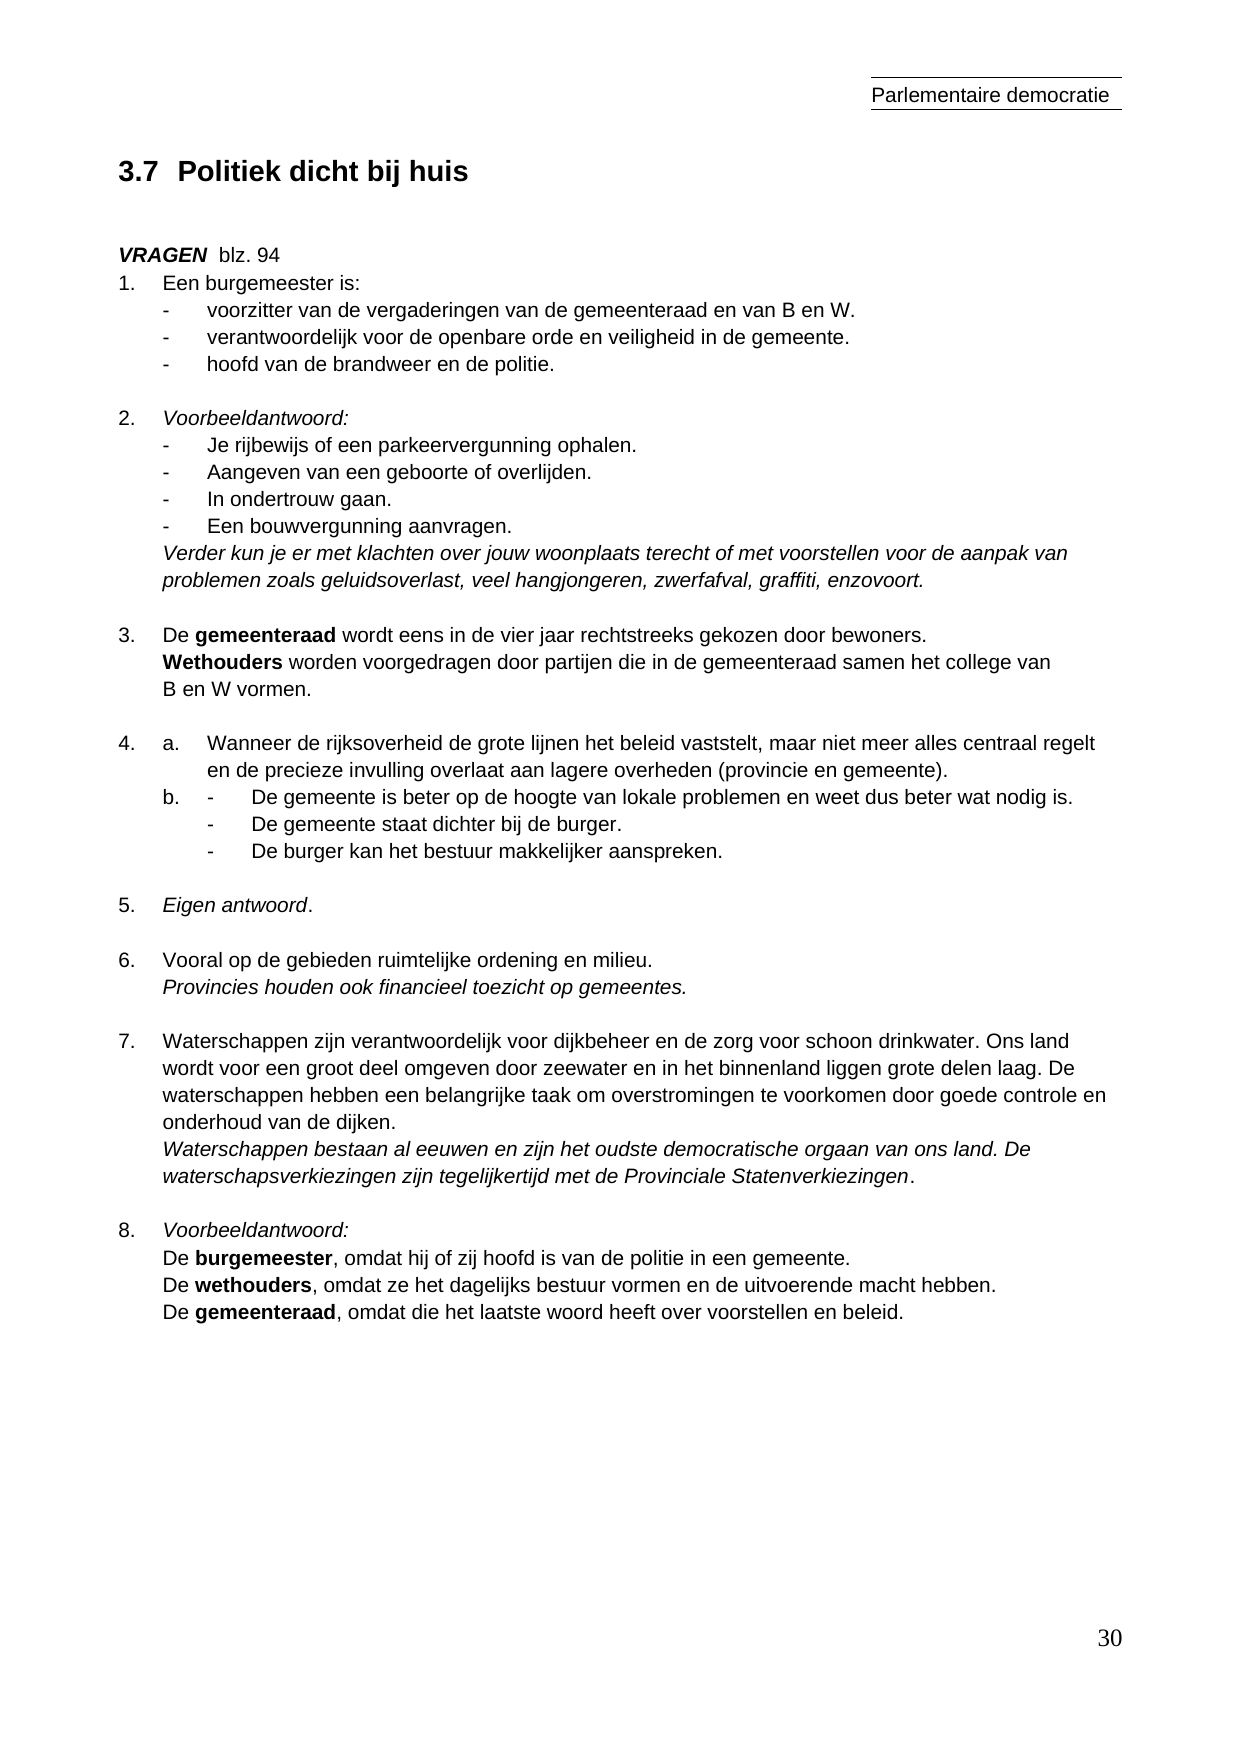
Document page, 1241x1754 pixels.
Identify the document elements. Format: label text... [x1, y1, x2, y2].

text De wethouders, omdat ze het dagelijks bestuur vormen en de uitvoerende macht hebben. [162, 1270, 1122, 1297]
text 4. a. Wanneer de rijksoverheid de grote lijnen het beleid vaststelt, maar niet meer alles centraal regelt en de precieze invulling overlaat aan lagere overheden (provincie en gemeente). [118, 729, 1122, 783]
text b. - De gemeente is beter op de hoogte van lokale problemen en weet dus beter wat nodig is. [162, 783, 1122, 810]
text Verder kun je er met klachten over jouw woonplaats terecht of met voorstellen voor de aanpak van problemen zoals geluidsoverlast, veel hangjongeren, zwerfafval, graffiti, enzovoort. [162, 539, 1122, 593]
text VRAGEN blz. 94 [118, 241, 1122, 268]
text 1. Een burgemeester is: [118, 268, 1122, 295]
text 7. Waterschappen zijn verantwoordelijk voor dijkbeheer en de zorg voor schoon drinkwater. Ons land wordt voor een groot deel omgeven door zeewater en in het binnenland liggen grote delen laag. De waterschappen hebben een belangrijke taak om overstromingen te voorkomen door goede controle en onderhoud van de dijken. [118, 1027, 1122, 1135]
text Wethouders worden voorgedragen door partijen die in de gemeenteraad samen het college van B en W vormen. [162, 647, 1122, 702]
text 2. Voorbeeldantwoord: [118, 404, 1122, 431]
text Waterschappen bestaan al eeuwen en zijn het oudste democratische orgaan van ons land. De waterschapsverkiezingen zijn tegelijkertijd met de Provinciale Statenverkiezingen. [162, 1135, 1122, 1189]
text - hoofd van de brandweer en de politie. [162, 349, 1122, 377]
text - Je rijbewijs of een parkeervergunning ophalen. [162, 431, 1122, 458]
text 8. Voorbeeldantwoord: [118, 1216, 1122, 1243]
text - Een bouwvergunning aanvragen. [162, 512, 1122, 539]
text - De burger kan het bestuur makkelijker aanspreken. [207, 837, 1122, 864]
text De gemeenteraad, omdat die het laatste woord heeft over voorstellen en beleid. [162, 1297, 1122, 1324]
text De burgemeester, omdat hij of zij hoofd is van de politie in een gemeente. [162, 1243, 1122, 1270]
text - Aangeven van een geboorte of overlijden. [162, 458, 1122, 485]
text - verantwoordelijk voor de openbare orde en veiligheid in de gemeente. [162, 322, 1122, 349]
text - voorzitter van de vergaderingen van de gemeenteraad en van B en W. [162, 295, 1122, 322]
text - De gemeente staat dichter bij de burger. [207, 810, 1122, 837]
text 5. Eigen antwoord. [118, 891, 1122, 918]
text 3. De gemeenteraad wordt eens in de vier jaar rechtstreeks gekozen door bewoners. [118, 620, 1122, 647]
text Provincies houden ook financieel toezicht op gemeentes. [162, 972, 1122, 999]
text 3.7 Politiek dicht bij huis [118, 153, 1122, 187]
text - In ondertrouw gaan. [162, 485, 1122, 512]
text 6. Vooral op de gebieden ruimtelijke ordening en milieu. [118, 945, 1122, 972]
